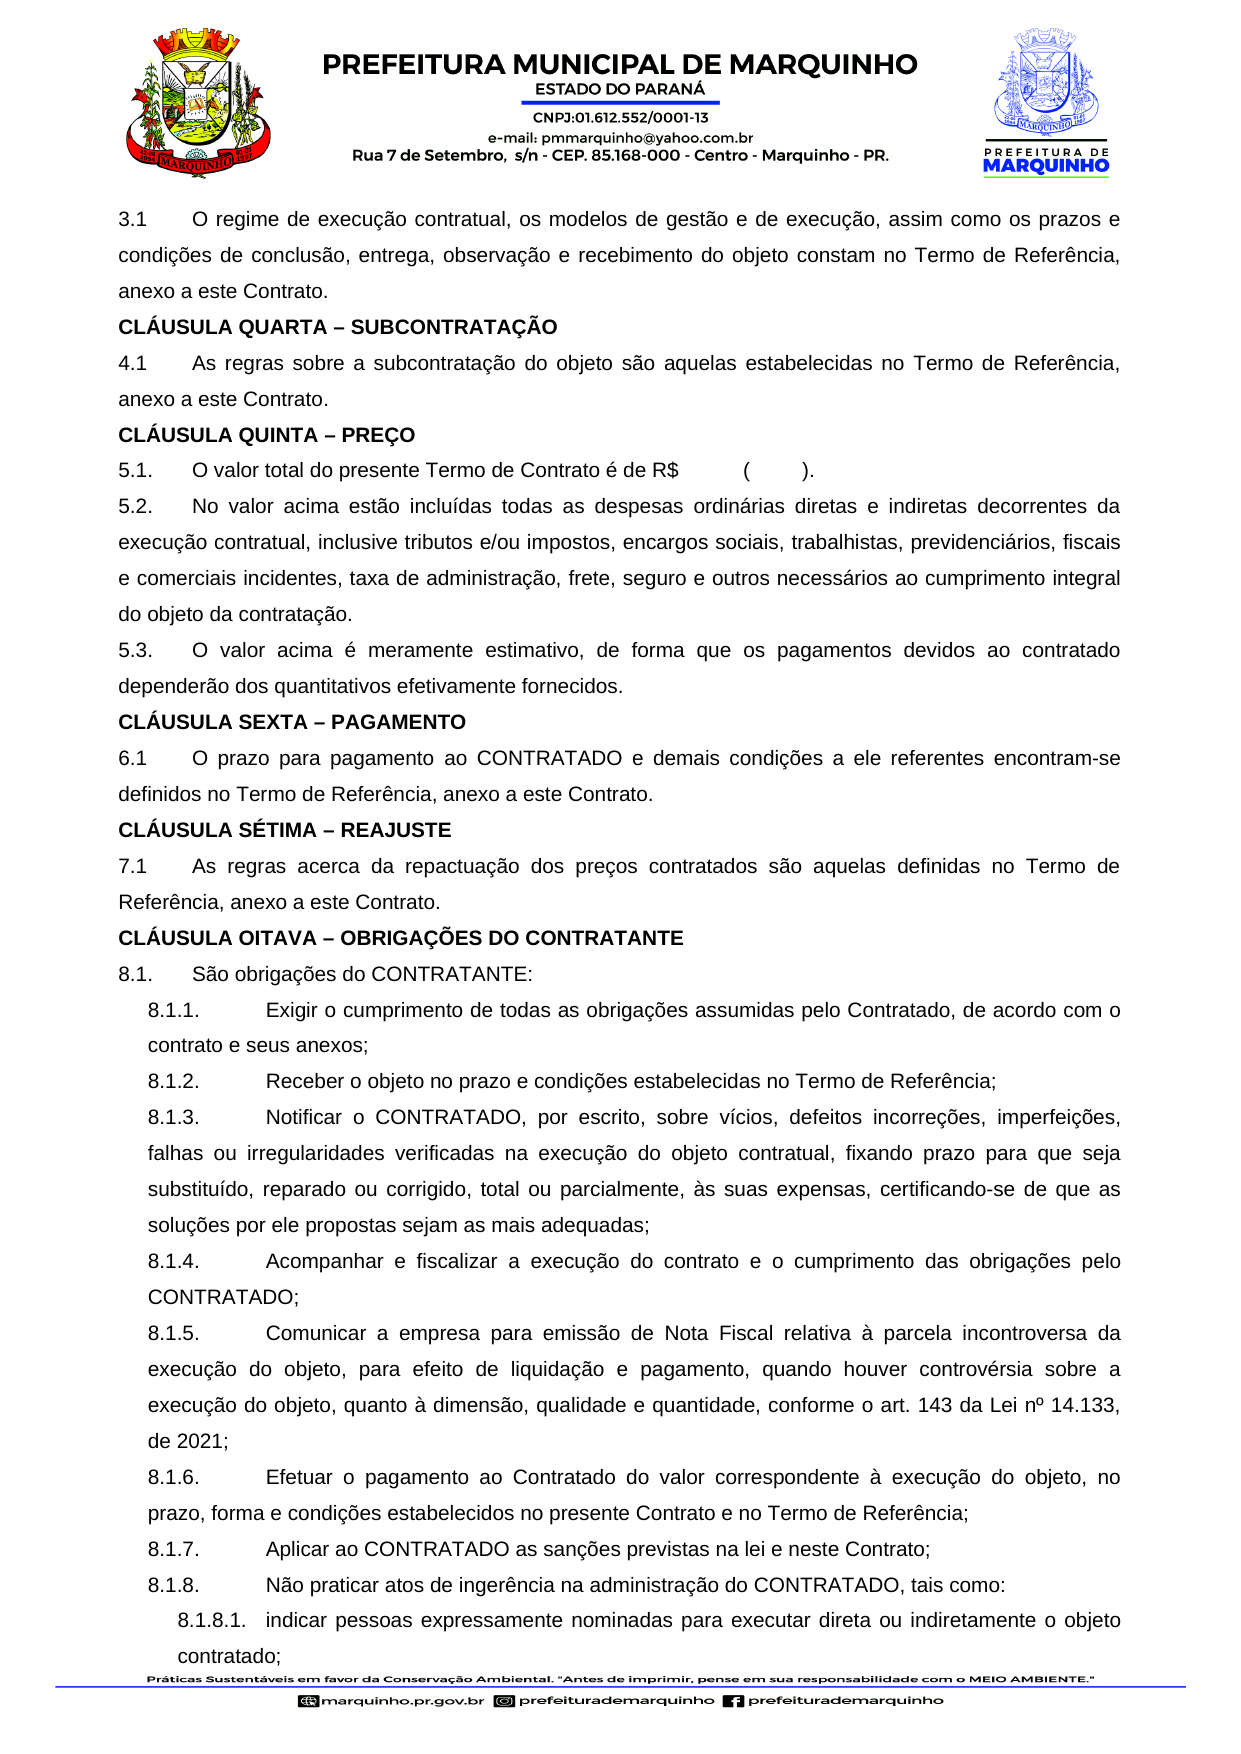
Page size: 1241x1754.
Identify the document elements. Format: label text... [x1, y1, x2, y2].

list Receber o objeto no prazo e condições estabelecidas no Termo de Referência; [148, 1069, 1122, 1093]
picture [60, 0, 1181, 203]
list Comunicar a empresa para emissão de Nota Fiscal relativa à parcela incontroversa da execução do objeto, para efeito de liquidação e pagamento, quando houver controvérsia sobre a execução do objeto, quanto à dimensão, qualidade e quantidade, conforme o art. 143 da Lei nº 14.133, de 2021; [148, 1321, 1122, 1453]
list As regras acerca da repactuação dos preços contratados são aquelas definidas no Termo de Referência, anexo a este Contrato. [118, 854, 1122, 913]
list As regras sobre a subcontratação do objeto são aquelas estabelecidas no Termo de Referência, anexo a este Contrato. [118, 351, 1122, 410]
list O valor total do presente Termo de Contrato é de R$ ( ). [118, 458, 1122, 482]
list O valor acima é meramente estimativo, de forma que os pagamentos devidos ao contratado dependerão dos quantitativos efetivamente fornecidos. [118, 638, 1122, 698]
list CLÁUSULA QUINTA – PREÇO [118, 422, 1122, 446]
list Acompanhar e fiscalizar a execução do contrato e o cumprimento das obrigações pelo CONTRATADO; [148, 1249, 1122, 1309]
list indicar pessoas expressamente nominadas para executar direta ou indiretamente o objeto contratado; [177, 1608, 1122, 1668]
list O prazo para pagamento ao CONTRATADO e demais condições a ele referentes encontram-se definidos no Termo de Referência, anexo a este Contrato. [118, 746, 1122, 806]
list Notificar o CONTRATADO, por escrito, sobre vícios, defeitos incorreções, imperfeições, falhas ou irregularidades verificadas na execução do objeto contratual, fixando prazo para que seja substituído, reparado ou corrigido, total ou parcialmente, às suas expensas, certificando-se de que as soluções por ele propostas sejam as mais adequadas; [148, 1105, 1122, 1237]
list Não praticar atos de ingerência na administração do CONTRATADO, tais como: [148, 1572, 1122, 1596]
list CLÁUSULA SEXTA – PAGAMENTO [118, 710, 1122, 734]
list O regime de execução contratual, os modelos de gestão e de execução, assim como os prazos e condições de conclusão, entrega, observação e recebimento do objeto constam no Termo de Referência, anexo a este Contrato. [118, 207, 1122, 303]
list São obrigações do CONTRATANTE: [118, 961, 1122, 985]
list CLÁUSULA QUARTA – SUBCONTRATAÇÃO [118, 314, 1122, 338]
list CLÁUSULA OITAVA – OBRIGAÇÕES DO CONTRATANTE [118, 926, 1122, 949]
list CLÁUSULA SÉTIMA – REAJUSTE [118, 818, 1122, 842]
list No valor acima estão incluídas todas as despesas ordinárias diretas e indiretas decorrentes da execução contratual, inclusive tributos e/ou impostos, encargos sociais, trabalhistas, previdenciários, fiscais e comerciais incidentes, taxa de administração, frete, seguro e outros necessários ao cumprimento integral do objeto da contratação. [118, 494, 1122, 626]
list Aplicar ao CONTRATADO as sanções previstas na lei e neste Contrato; [148, 1536, 1122, 1560]
list Efetuar o pagamento ao Contratado do valor correspondente à execução do objeto, no prazo, forma e condições estabelecidos no presente Contrato e no Termo de Referência; [148, 1464, 1122, 1524]
list Exigir o cumprimento de todas as obrigações assumidas pelo Contratado, de acordo com o contrato e seus anexos; [148, 997, 1122, 1057]
picture [31, 1655, 1210, 1727]
